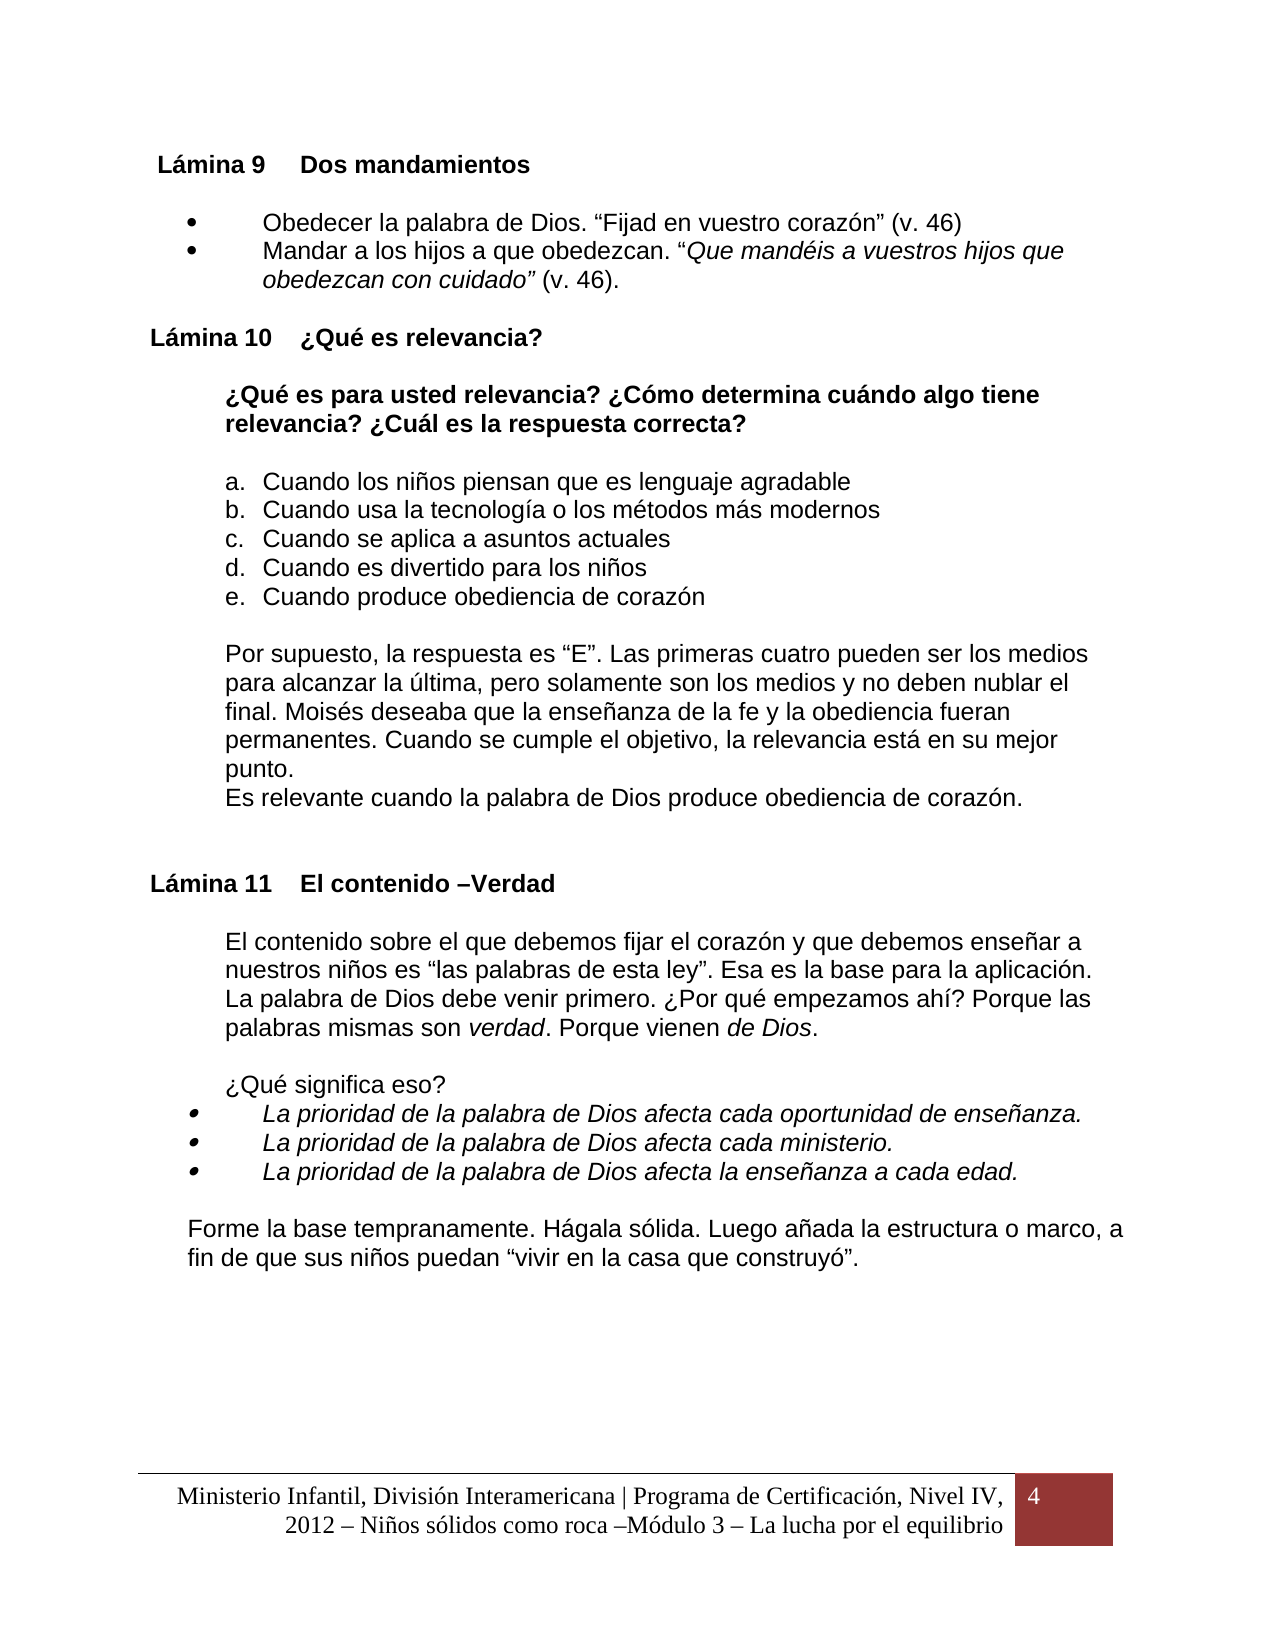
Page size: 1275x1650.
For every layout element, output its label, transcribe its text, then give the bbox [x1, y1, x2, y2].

text Forme la base tempranamente. Hágala sólida. Luego añada la estructura o marco, a fin de que sus niños puedan “vivir en la casa que construyó”. [187, 1214, 1125, 1272]
text Es relevante cuando la palabra de Dios produce obediencia de corazón. [225, 783, 1125, 811]
list Cuando usa la tecnología o los métodos más modernos [225, 495, 1125, 524]
text Lámina 11 El contenido –Verdad [150, 869, 1125, 898]
list Cuando es divertido para los niños [225, 553, 1125, 581]
list Cuando los niños piensan que es lenguaje agradable [225, 466, 1125, 495]
list La prioridad de la palabra de Dios afecta cada ministerio. [187, 1128, 1125, 1157]
text El contenido sobre el que debemos fijar el corazón y que debemos enseñar a nuestros niños es “las palabras de esta ley”. Esa es la base para la aplicación. La palabra de Dios debe venir primero. ¿Por qué empezamos ahí? Porque las palabras mismas son verdad. Porque vienen de Dios. [225, 926, 1125, 1041]
list La prioridad de la palabra de Dios afecta cada oportunidad de enseñanza. [187, 1099, 1125, 1128]
text Por supuesto, la respuesta es “E”. Las primeras cuatro pueden ser los medios para alcanzar la última, pero solamente son los medios y no deben nublar el final. Moisés deseaba que la enseñanza de la fe y la obediencia fueran permanentes. Cuando se cumple el objetivo, la relevancia está en su mejor punto. [225, 639, 1125, 783]
list Cuando produce obediencia de corazón [225, 581, 1125, 610]
list La prioridad de la palabra de Dios afecta la enseñanza a cada edad. [187, 1157, 1125, 1186]
text ¿Qué significa eso? [225, 1070, 1125, 1099]
list Cuando se aplica a asuntos actuales [225, 524, 1125, 553]
text Lámina 10 ¿Qué es relevancia? [150, 323, 1125, 351]
text ¿Qué es para usted relevancia? ¿Cómo determina cuándo algo tiene relevancia? ¿Cuál es la respuesta correcta? [225, 380, 1125, 438]
list Obedecer la palabra de Dios. “Fijad en vuestro corazón” (v. 46) [187, 207, 1125, 236]
text Lámina 9 Dos mandamientos [150, 150, 1125, 179]
list Mandar a los hijos a que obedezcan. “Que mandéis a vuestros hijos que obedezcan con cuidado” (v. 46). [187, 236, 1125, 294]
